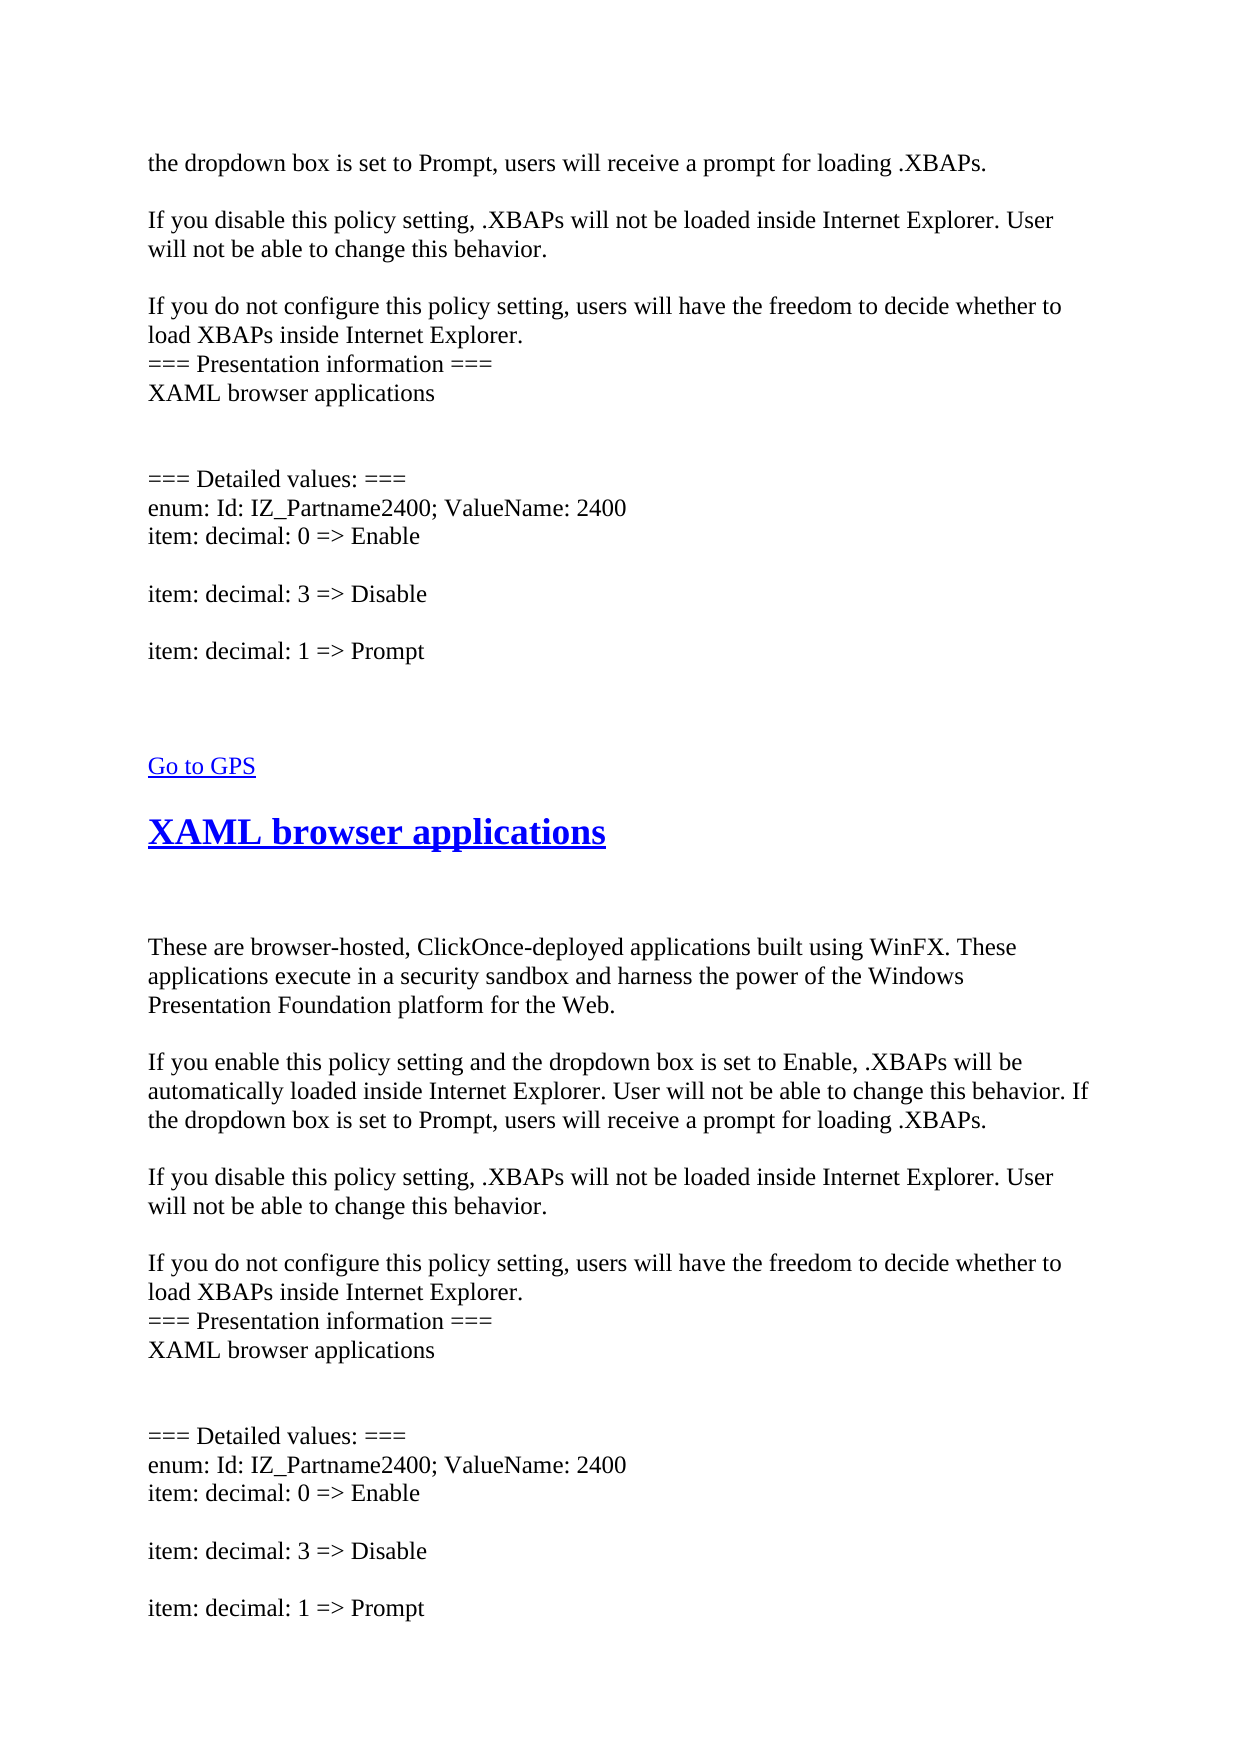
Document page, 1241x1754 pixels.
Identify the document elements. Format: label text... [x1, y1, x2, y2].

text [148, 148, 1093, 780]
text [148, 932, 1093, 1622]
text XAML browser applications [148, 809, 1093, 852]
